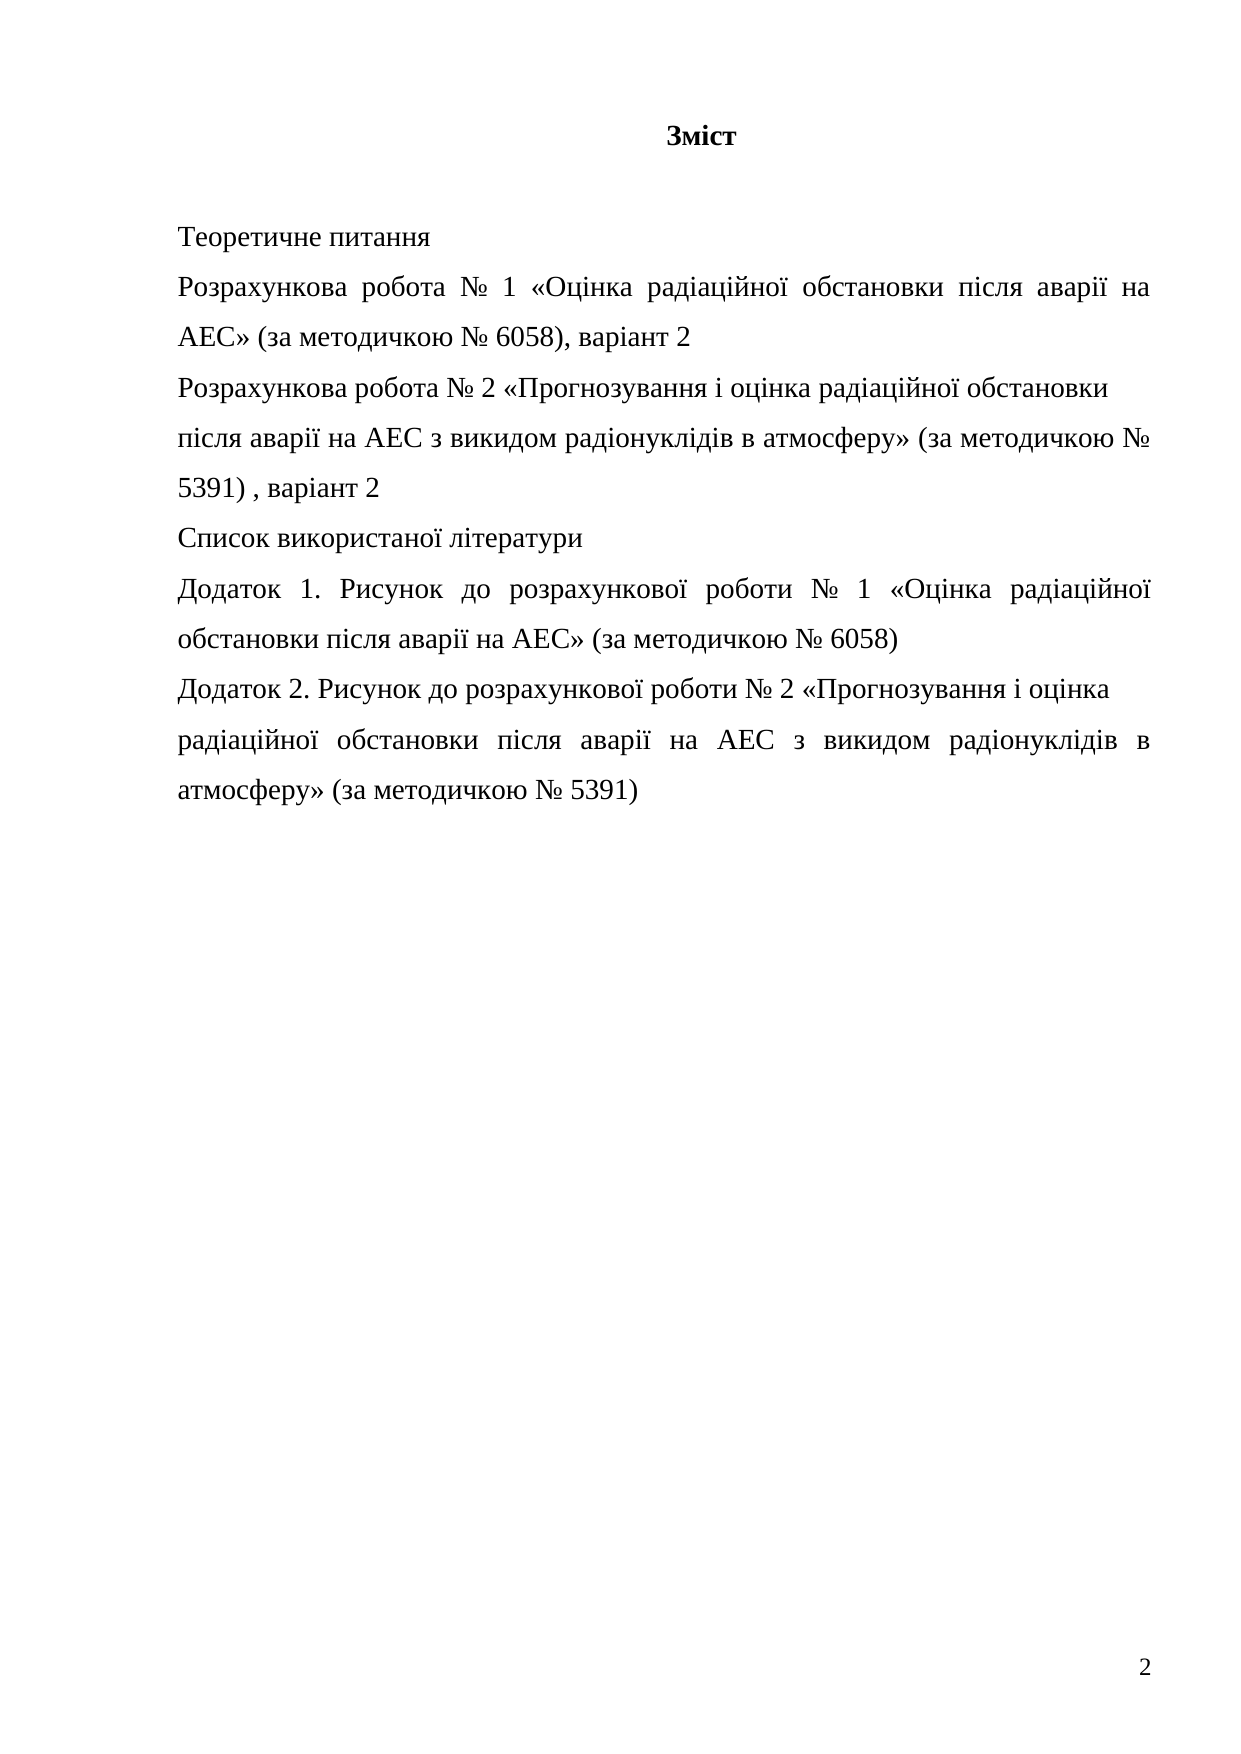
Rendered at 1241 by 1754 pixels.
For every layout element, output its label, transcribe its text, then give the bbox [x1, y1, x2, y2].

text Додаток 2. Рисунок до розрахункової роботи № 2 «Прогнозування і оцінка [177, 672, 1152, 705]
text Список використаної літератури [177, 521, 1152, 554]
text Теоретичне питання [177, 219, 1152, 252]
text Додаток 1. Рисунок до розрахункової роботи № 1 «Оцінка радіаційної обстановки після аварії на АЕС» (за методичкою № 6058) [177, 571, 1152, 655]
text Розрахункова робота № 1 «Оцінка радіаційної обстановки після аварії на АЕС» (за методичкою № 6058), варіант 2 [177, 269, 1152, 353]
text радіаційної обстановки після аварії на АЕС з викидом радіонуклідів в атмосферу» (за методичкою № 5391) [177, 722, 1152, 806]
text після аварії на АЕС з викидом радіонуклідів в атмосферу» (за методичкою № 5391) , варіант 2 [177, 420, 1152, 504]
text Розрахункова робота № 2 «Прогнозування і оцінка радіаційної обстановки [177, 370, 1152, 403]
text Зміст [177, 118, 1152, 152]
